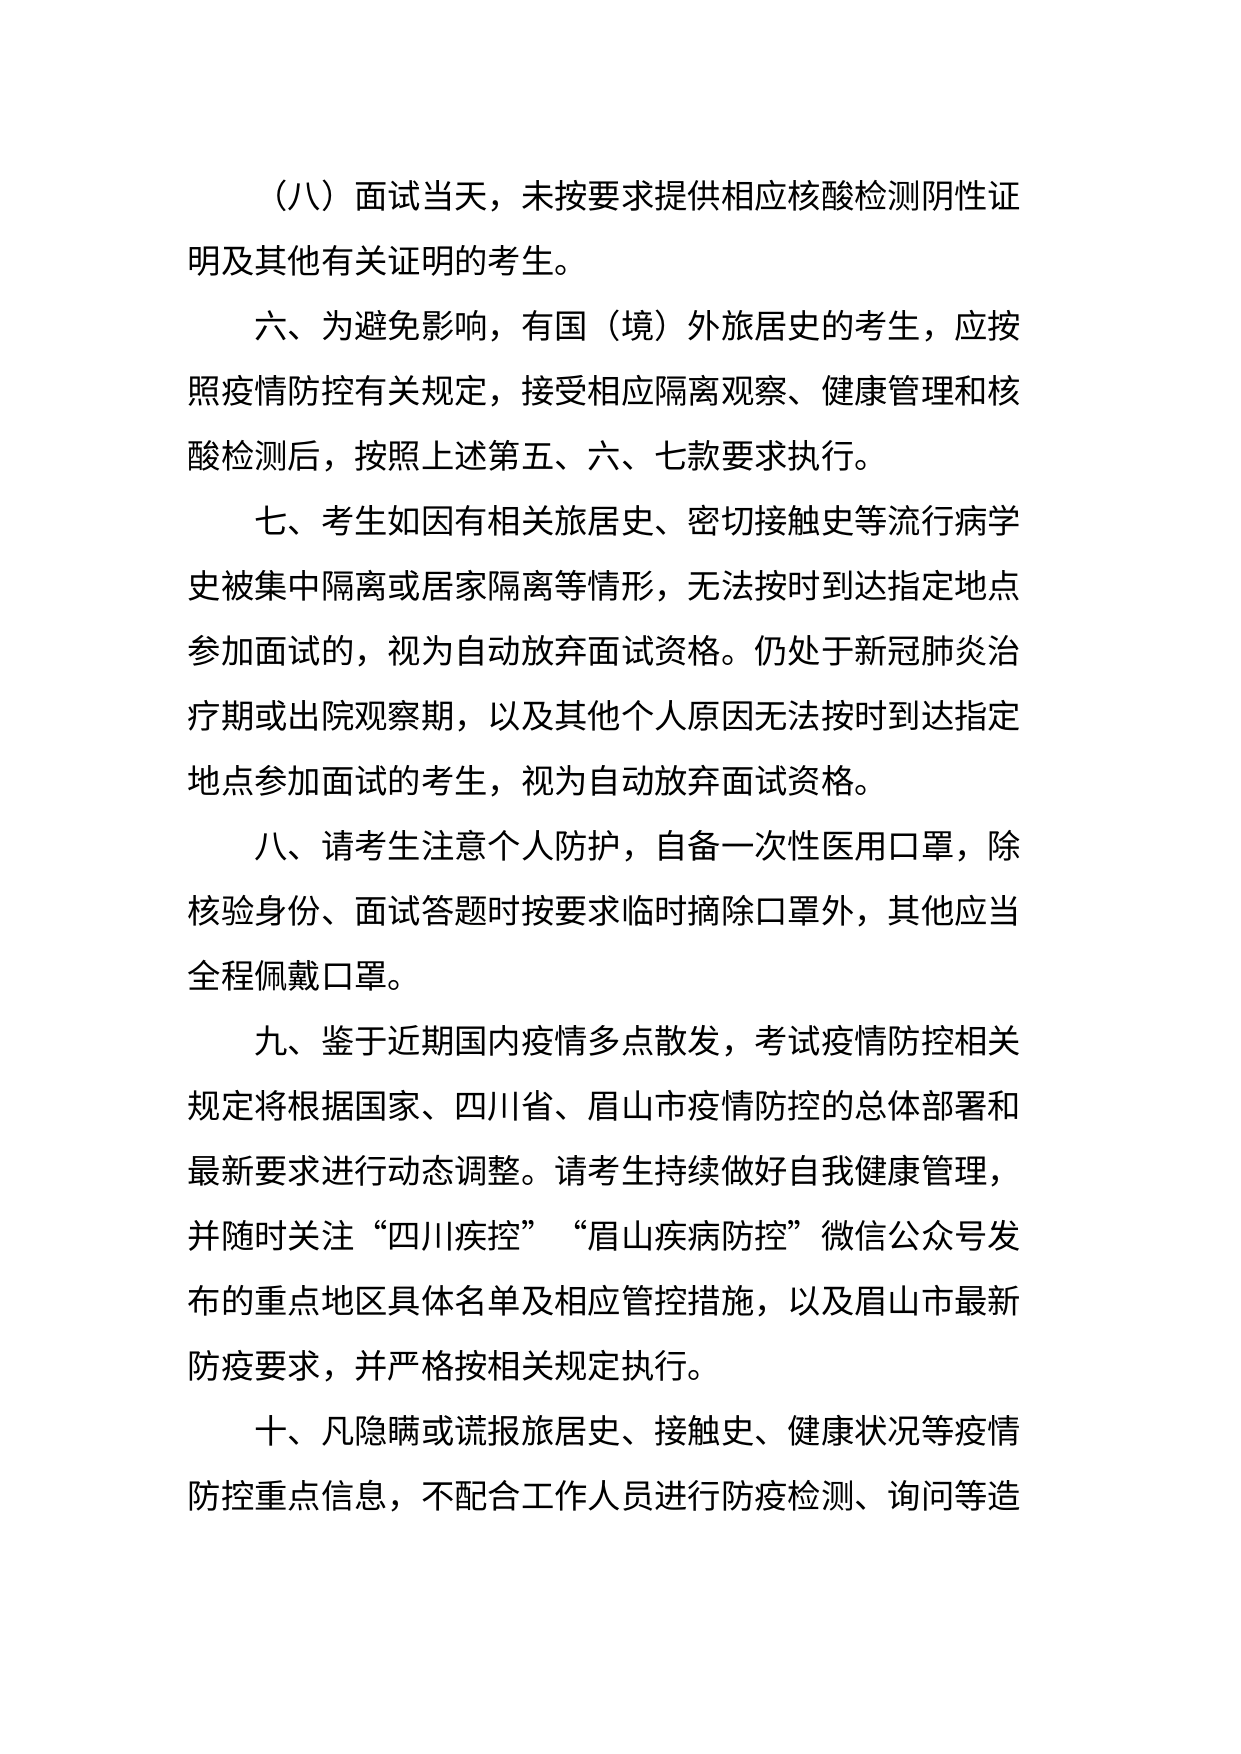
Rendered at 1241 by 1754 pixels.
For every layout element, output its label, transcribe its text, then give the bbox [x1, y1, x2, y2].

text 六、为避免影响，有国（境）外旅居史的考生，应按照疫情防控有关规定，接受相应隔离观察、健康管理和核酸检测后，按照上述第五、六、七款要求执行。 [187, 292, 1053, 487]
text 七、考生如因有相关旅居史、密切接触史等流行病学史被集中隔离或居家隔离等情形，无法按时到达指定地点参加面试的，视为自动放弃面试资格。仍处于新冠肺炎治疗期或出院观察期，以及其他个人原因无法按时到达指定地点参加面试的考生，视为自动放弃面试资格。 [187, 487, 1053, 812]
text （八）面试当天，未按要求提供相应核酸检测阴性证明及其他有关证明的考生。 [187, 162, 1053, 292]
text 八、请考生注意个人防护，自备一次性医用口罩，除核验身份、面试答题时按要求临时摘除口罩外，其他应当全程佩戴口罩。 [187, 812, 1053, 1007]
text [187, 1397, 1053, 1527]
text 九、鉴于近期国内疫情多点散发，考试疫情防控相关规定将根据国家、四川省、眉山市疫情防控的总体部署和最新要求进行动态调整。请考生持续做好自我健康管理，并随时关注“四川疾控”“眉山疾病防控”微信公众号发布的重点地区具体名单及相应管控措施，以及眉山市最新防疫要求，并严格按相关规定执行。 [187, 1007, 1053, 1397]
